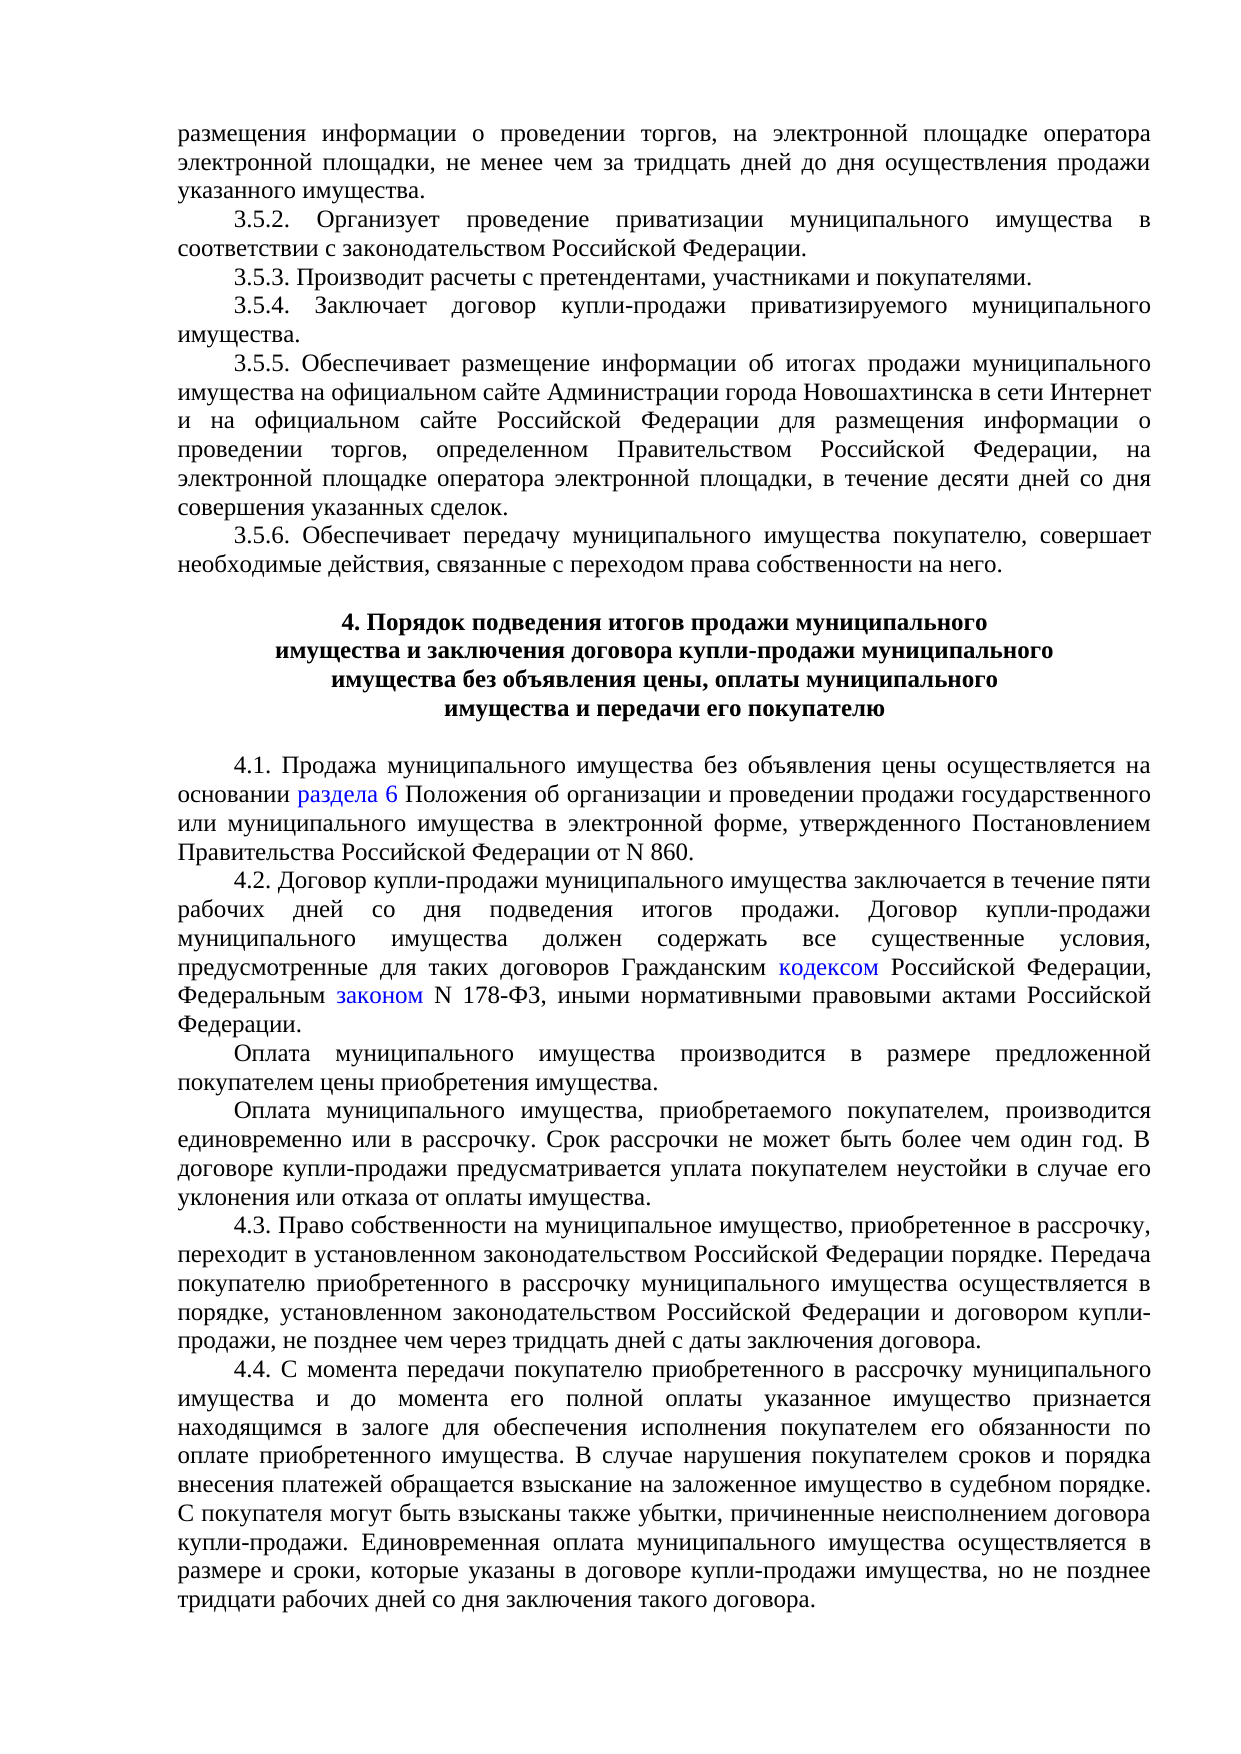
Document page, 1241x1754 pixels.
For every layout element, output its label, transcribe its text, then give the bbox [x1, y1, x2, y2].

text 3.5.6. Обеспечивает передачу муниципального имущества покупателю, совершает необходимые действия, связанные с переходом права собственности на него. [177, 521, 1152, 578]
text 3.5.2. Организует проведение приватизации муниципального имущества в соответствии с законодательством Российской Федерации. [177, 204, 1152, 262]
text 3.5.3. Производит расчеты с претендентами, участниками и покупателями. [177, 262, 1152, 291]
text Оплата муниципального имущества, приобретаемого покупателем, производится единовременно или в рассрочку. Срок рассрочки не может быть более чем один год. В договоре купли-продажи предусматривается уплата покупателем неустойки в случае его уклонения или отказа от оплаты имущества. [177, 1096, 1152, 1211]
text Оплата муниципального имущества производится в размере предложенной покупателем цены приобретения имущества. [177, 1038, 1152, 1096]
text 3.5.5. Обеспечивает размещение информации об итогах продажи муниципального имущества на официальном сайте Администрации города Новошахтинска в сети Интернет и на официальном сайте Российской Федерации для размещения информации о проведении торгов, определенном Правительством Российской Федерации, на электронной площадке оператора электронной площадки, в течение десяти дней со дня совершения указанных сделок. [177, 348, 1152, 521]
text 4.2. Договор купли-продажи муниципального имущества заключается в течение пяти рабочих дней со дня подведения итогов продажи. Договор купли-продажи муниципального имущества должен содержать все существенные условия, предусмотренные для таких договоров Гражданским кодексом Российской Федерации, Федеральным законом N 178-ФЗ, иными нормативными правовыми актами Российской Федерации. [177, 866, 1152, 1038]
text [177, 118, 1152, 204]
title имущества и передачи его покупателю [177, 693, 1152, 722]
text 3.5.4. Заключает договор купли-продажи приватизируемого муниципального имущества. [177, 291, 1152, 348]
title 4. Порядок подведения итогов продажи муниципального [177, 607, 1152, 636]
text 4.4. С момента передачи покупателю приобретенного в рассрочку муниципального имущества и до момента его полной оплаты указанное имущество признается находящимся в залоге для обеспечения исполнения покупателем его обязанности по оплате приобретенного имущества. В случае нарушения покупателем сроков и порядка внесения платежей обращается взыскание на заложенное имущество в судебном порядке. С покупателя могут быть взысканы также убытки, причиненные неисполнением договора купли-продажи. Единовременная оплата муниципального имущества осуществляется в размере и сроки, которые указаны в договоре купли-продажи имущества, но не позднее тридцати рабочих дней со дня заключения такого договора. [177, 1354, 1152, 1613]
title имущества без объявления цены, оплаты муниципального [177, 664, 1152, 693]
text 4.1. Продажа муниципального имущества без объявления цены осуществляется на основании раздела 6 Положения об организации и проведении продажи государственного или муниципального имущества в электронной форме, утвержденного Постановлением Правительства Российской Федерации от N 860. [177, 751, 1152, 866]
title имущества и заключения договора купли-продажи муниципального [177, 636, 1152, 664]
text 4.3. Право собственности на муниципальное имущество, приобретенное в рассрочку, переходит в установленном законодательством Российской Федерации порядке. Передача покупателю приобретенного в рассрочку муниципального имущества осуществляется в порядке, установленном законодательством Российской Федерации и договором купли-продажи, не позднее чем через тридцать дней с даты заключения договора. [177, 1211, 1152, 1354]
